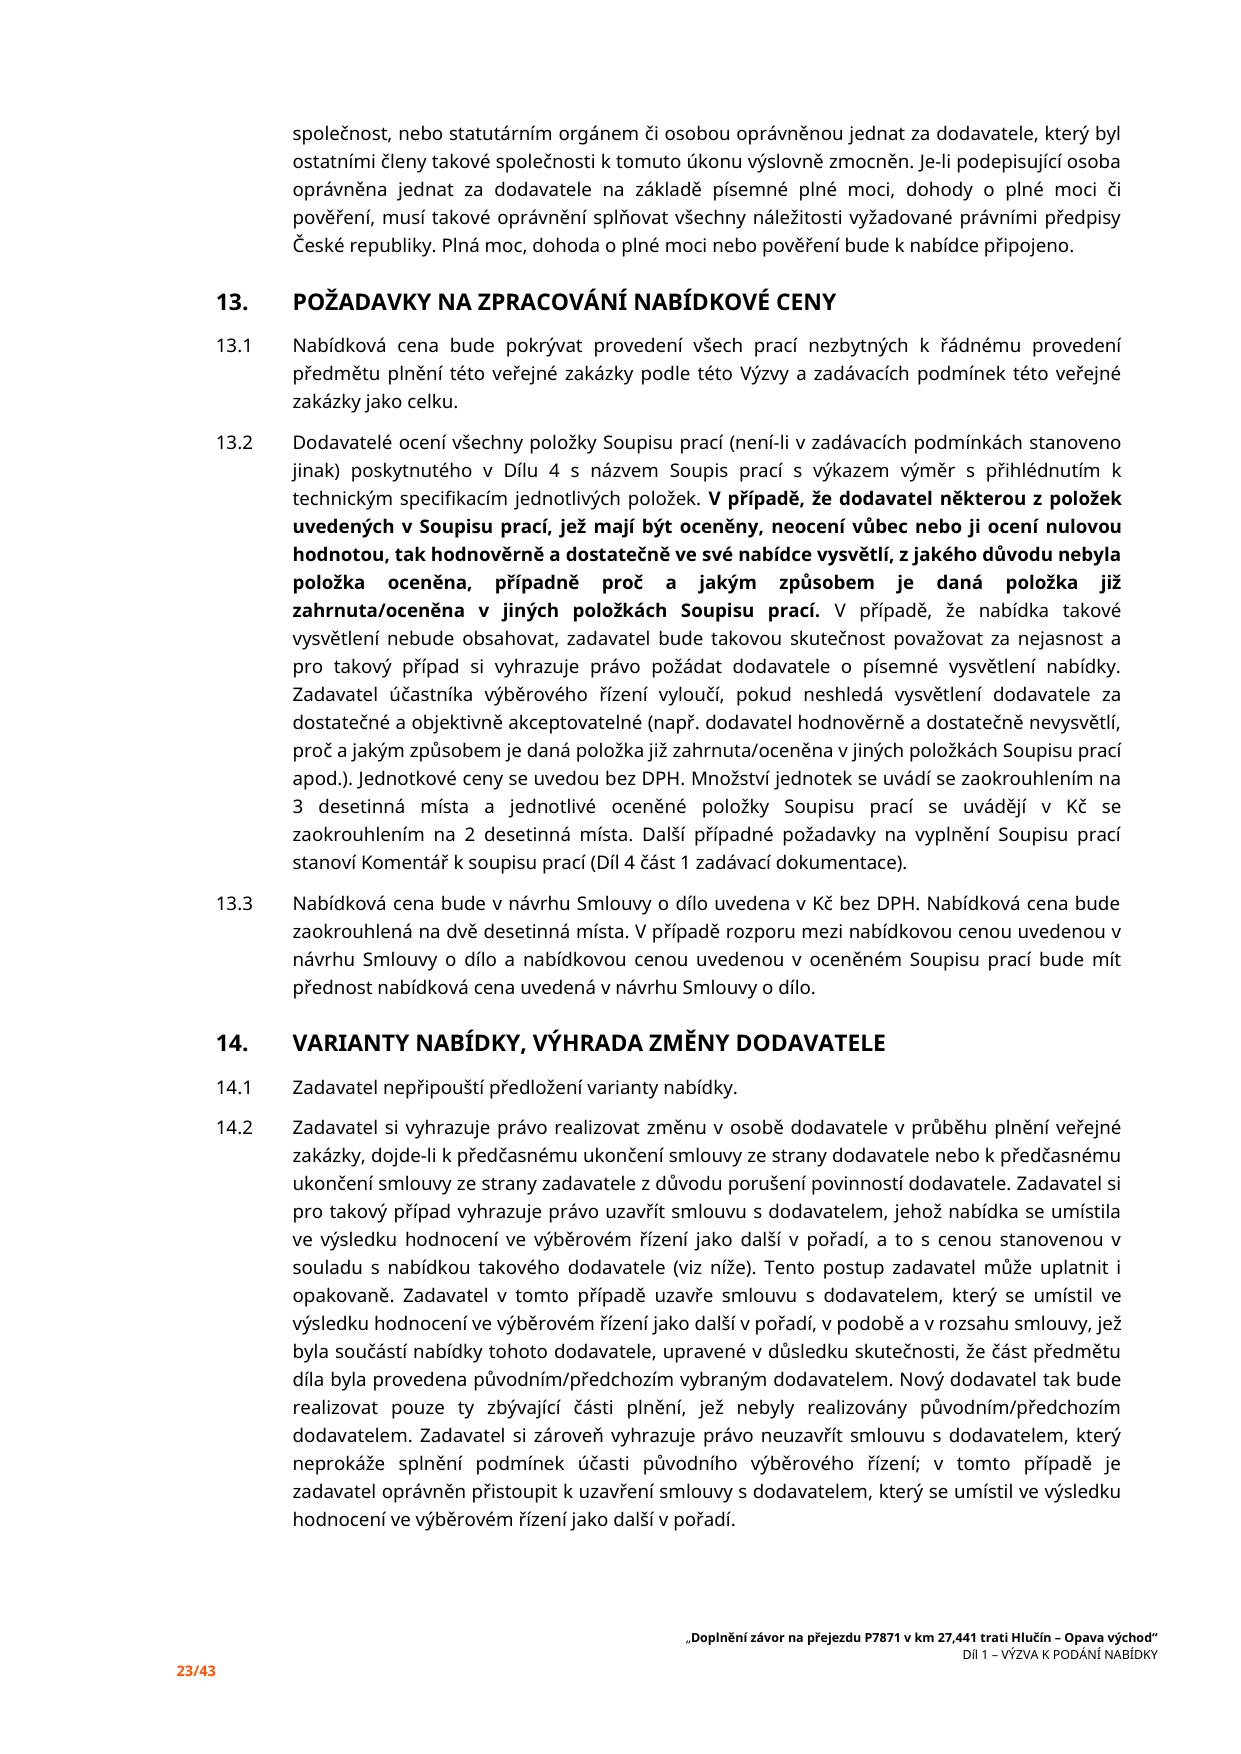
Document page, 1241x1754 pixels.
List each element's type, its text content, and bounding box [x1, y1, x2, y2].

text Zadavatel si vyhrazuje právo realizovat změnu v osobě dodavatele v průběhu plnění veřejné zakázky, dojde-li k předčasnému ukončení smlouvy ze strany dodavatele nebo k předčasnému ukončení smlouvy ze strany zadavatele z důvodu porušení povinností dodavatele. Zadavatel si pro takový případ vyhrazuje právo uzavřít smlouvu s dodavatelem, jehož nabídka se umístila ve výsledku hodnocení ve výběrovém řízení jako další v pořadí, a to s cenou stanovenou v souladu s nabídkou takového dodavatele (viz níže). Tento postup zadavatel může uplatnit i opakovaně. Zadavatel v tomto případě uzavře smlouvu s dodavatelem, který se umístil ve výsledku hodnocení ve výběrovém řízení jako další v pořadí, v podobě a v rozsahu smlouvy, jež byla součástí nabídky tohoto dodavatele, upravené v důsledku skutečnosti, že část předmětu díla byla provedena původním/předchozím vybraným dodavatelem. Nový dodavatel tak bude realizovat pouze ty zbývající části plnění, jež nebyly realizovány původním/předchozím dodavatelem. Zadavatel si zároveň vyhrazuje právo neuzavřít smlouvu s dodavatelem, který neprokáže splnění podmínek účasti původního výběrového řízení; v tomto případě je zadavatel oprávněn přistoupit k uzavření smlouvy s dodavatelem, který se umístil ve výsledku hodnocení ve výběrovém řízení jako další v pořadí. [216, 1114, 1122, 1532]
text POŽADAVKY NA ZPRACOVÁNÍ NABÍDKOVÉ CENY [216, 286, 1122, 317]
text Nabídková cena bude v návrhu Smlouvy o dílo uvedena v Kč bez DPH. Nabídková cena bude zaokrouhlená na dvě desetinná místa. V případě rozporu mezi nabídkovou cenou uvedenou v návrhu Smlouvy o dílo a nabídkovou cenou uvedenou v oceněném Soupisu prací bude mít přednost nabídková cena uvedená v návrhu Smlouvy o dílo. [216, 890, 1122, 999]
text Zadavatel nepřipouští předložení varianty nabídky. [216, 1074, 1122, 1099]
text VARIANTY NABÍDKY, VÝHRADA ZMĚNY DODAVATELE [216, 1027, 1122, 1058]
text Nabídková cena bude pokrývat provedení všech prací nezbytných k řádnému provedení předmětu plnění této veřejné zakázky podle této Výzvy a zadávacích podmínek této veřejné zakázky jako celku. [216, 333, 1122, 414]
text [216, 121, 1122, 258]
text Dodavatelé ocení všechny položky Soupisu prací (není-li v zadávacích podmínkách stanoveno jinak) poskytnutého v Dílu 4 s názvem Soupis prací s výkazem výměr s přihlédnutím k technickým specifikacím jednotlivých položek. V případě, že dodavatel některou z položek uvedených v Soupisu prací, jež mají být oceněny, neocení vůbec nebo ji ocení nulovou hodnotou, tak hodnověrně a dostatečně ve své nabídce vysvětlí, z jakého důvodu nebyla položka oceněna, případně proč a jakým způsobem je daná položka již zahrnuta/oceněna v jiných položkách Soupisu prací. V případě, že nabídka takové vysvětlení nebude obsahovat, zadavatel bude takovou skutečnost považovat za nejasnost a pro takový případ si vyhrazuje právo požádat dodavatele o písemné vysvětlení nabídky. Zadavatel účastníka výběrového řízení vyloučí, pokud neshledá vysvětlení dodavatele za dostatečné a objektivně akceptovatelné (např. dodavatel hodnověrně a dostatečně nevysvětlí, proč a jakým způsobem je daná položka již zahrnuta/oceněna v jiných položkách Soupisu prací apod.). Jednotkové ceny se uvedou bez DPH. Množství jednotek se uvádí se zaokrouhlením na 3 desetinná místa a jednotlivé oceněné položky Soupisu prací se uvádějí v Kč se zaokrouhlením na 2 desetinná místa. Další případné požadavky na vyplnění Soupisu prací stanoví Komentář k soupisu prací (Díl 4 část 1 zadávací dokumentace). [216, 429, 1122, 875]
